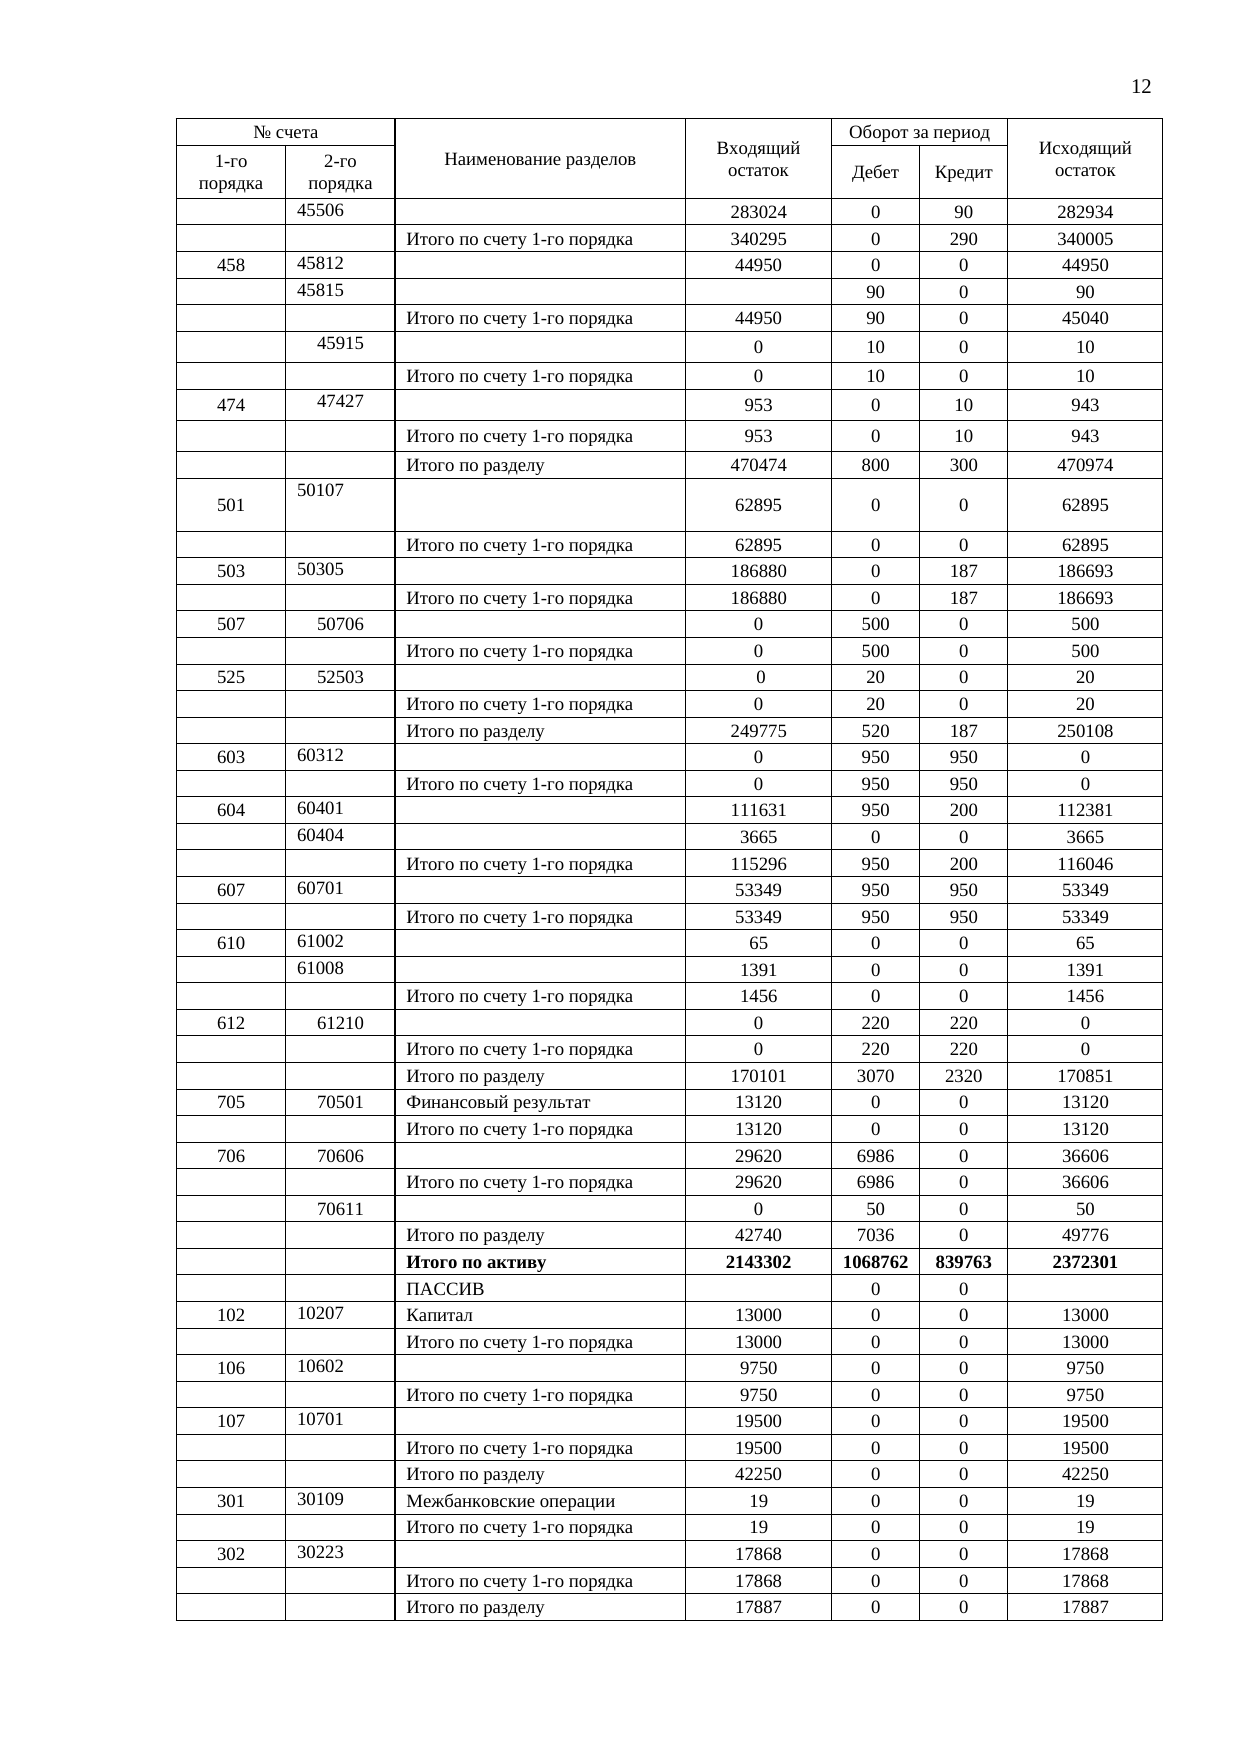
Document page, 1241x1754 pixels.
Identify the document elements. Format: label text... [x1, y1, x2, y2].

table_cell 0 [920, 1435, 1007, 1460]
table_cell 943 [1008, 390, 1162, 420]
table_cell Дебет [832, 146, 919, 198]
table_header № счета [177, 119, 394, 145]
table_cell 0 [920, 1143, 1007, 1168]
table_cell [686, 1275, 831, 1301]
table_cell Итого по счету 1-го порядка [396, 904, 685, 929]
table_cell Кредит [920, 146, 1007, 198]
table_cell 10 [832, 332, 919, 362]
table_cell 10602 [286, 1355, 394, 1381]
table_cell [177, 279, 285, 304]
table_cell 250108 [1008, 718, 1162, 743]
table_cell [396, 1541, 685, 1567]
table_cell 0 [920, 611, 1007, 637]
table_header Исходящий остаток [1008, 119, 1162, 198]
table_cell 953 [686, 421, 831, 451]
table_cell 2372301 [1008, 1249, 1162, 1274]
table_cell 0 [920, 252, 1007, 277]
table_cell 2-го порядка [286, 146, 394, 198]
table_cell 44950 [686, 252, 831, 277]
table_cell [286, 1594, 394, 1620]
table_cell 3070 [832, 1063, 919, 1088]
table_cell 102 [177, 1302, 285, 1327]
table_cell [396, 252, 685, 277]
table_cell 1391 [1008, 957, 1162, 982]
table_cell 60312 [286, 744, 394, 770]
table_cell 106 [177, 1355, 285, 1381]
table_cell [396, 957, 685, 982]
table_cell Итого по счету 1-го порядка [396, 305, 685, 331]
table_cell 10 [832, 363, 919, 388]
table_cell 3665 [686, 824, 831, 849]
table_cell [177, 1063, 285, 1088]
table_cell 0 [920, 638, 1007, 663]
table_cell Итого по счету 1-го порядка [396, 1515, 685, 1540]
table_cell 610 [177, 930, 285, 956]
table_cell 470974 [1008, 452, 1162, 477]
table_cell 45915 [286, 332, 394, 362]
table_cell Итого по счету 1-го порядка [396, 1568, 685, 1593]
table_cell 0 [686, 1010, 831, 1035]
table_cell 62895 [686, 479, 831, 531]
table_cell 500 [832, 638, 919, 663]
table_cell [177, 452, 285, 477]
table_cell Итого по счету 1-го порядка [396, 1036, 685, 1062]
table_cell 61210 [286, 1010, 394, 1035]
table_cell 13000 [686, 1302, 831, 1327]
table_cell 0 [920, 1541, 1007, 1567]
table_cell 500 [832, 611, 919, 637]
table_cell 187 [920, 558, 1007, 584]
table_cell 283024 [686, 199, 831, 224]
table_cell 290 [920, 225, 1007, 251]
table_cell 520 [832, 718, 919, 743]
table_cell 0 [920, 930, 1007, 956]
table_cell [177, 1568, 285, 1593]
table_cell 0 [832, 1302, 919, 1327]
table_cell 10701 [286, 1408, 394, 1434]
table_cell [396, 1143, 685, 1168]
table_cell Итого по счету 1-го порядка [396, 1116, 685, 1142]
table_cell 1456 [1008, 983, 1162, 1009]
table_cell 302 [177, 1541, 285, 1567]
table_cell 0 [832, 824, 919, 849]
table_cell 65 [1008, 930, 1162, 956]
table_cell 19500 [686, 1408, 831, 1434]
table_cell [396, 279, 685, 304]
table_cell 65 [686, 930, 831, 956]
table_cell 9750 [686, 1382, 831, 1407]
table_cell Итого по счету 1-го порядка [396, 638, 685, 663]
table_cell [286, 1036, 394, 1062]
table_cell 45040 [1008, 305, 1162, 331]
table_cell 220 [920, 1036, 1007, 1062]
table_cell 17868 [1008, 1541, 1162, 1567]
table_cell [286, 1329, 394, 1354]
table_cell [177, 421, 285, 451]
table_cell 0 [832, 1408, 919, 1434]
table_cell Итого по активу [396, 1249, 685, 1274]
table_cell [286, 1063, 394, 1088]
table_cell [177, 771, 285, 796]
table_cell 0 [920, 1594, 1007, 1620]
table_cell 186693 [1008, 558, 1162, 584]
table_cell 0 [920, 279, 1007, 304]
table_cell [396, 744, 685, 770]
table_cell 36606 [1008, 1143, 1162, 1168]
table_cell 9750 [686, 1355, 831, 1381]
table_cell 950 [920, 771, 1007, 796]
table_cell [396, 558, 685, 584]
table_cell 107 [177, 1408, 285, 1434]
table_cell 0 [920, 1568, 1007, 1593]
table_cell 500 [1008, 611, 1162, 637]
table_cell [396, 1010, 685, 1035]
table_cell 0 [686, 1036, 831, 1062]
table_cell Итого по разделу [396, 1222, 685, 1248]
table_cell 458 [177, 252, 285, 277]
table_cell 186880 [686, 585, 831, 610]
table_cell Финансовый результат [396, 1090, 685, 1115]
table_cell 0 [686, 744, 831, 770]
table_cell 30109 [286, 1488, 394, 1513]
table_cell 50305 [286, 558, 394, 584]
table_cell 116046 [1008, 850, 1162, 876]
table_cell [177, 363, 285, 388]
table_cell Итого по разделу [396, 1594, 685, 1620]
table_cell 90 [832, 279, 919, 304]
table_cell 50 [1008, 1196, 1162, 1221]
table_cell Итого по счету 1-го порядка [396, 225, 685, 251]
table_cell 112381 [1008, 797, 1162, 823]
table_cell 53349 [1008, 904, 1162, 929]
table_cell 0 [686, 691, 831, 717]
table_cell 500 [1008, 638, 1162, 663]
table_cell 70501 [286, 1090, 394, 1115]
table_cell Итого по разделу [396, 1063, 685, 1088]
table_cell 13120 [686, 1090, 831, 1115]
table_cell [396, 332, 685, 362]
table_cell 800 [832, 452, 919, 477]
table_cell 301 [177, 1488, 285, 1513]
table_cell 220 [832, 1036, 919, 1062]
table_cell [177, 957, 285, 982]
table_cell 0 [920, 1355, 1007, 1381]
table_cell [286, 718, 394, 743]
table_cell [396, 1408, 685, 1434]
table_cell 62895 [1008, 479, 1162, 531]
table_cell 0 [920, 1408, 1007, 1434]
table_cell 0 [920, 1196, 1007, 1221]
table_cell [686, 279, 831, 304]
table_cell 220 [920, 1010, 1007, 1035]
table_cell Итого по разделу [396, 1461, 685, 1487]
table_cell 10 [1008, 363, 1162, 388]
table_cell 0 [920, 332, 1007, 362]
table_cell 0 [832, 252, 919, 277]
table_cell 10 [920, 390, 1007, 420]
table_cell 950 [920, 904, 1007, 929]
table_cell 0 [920, 1382, 1007, 1407]
table_cell 0 [686, 332, 831, 362]
table_cell 0 [920, 363, 1007, 388]
table_cell Итого по счету 1-го порядка [396, 585, 685, 610]
table_cell 0 [832, 225, 919, 251]
table_cell [396, 930, 685, 956]
table_cell Итого по разделу [396, 718, 685, 743]
table_cell 607 [177, 877, 285, 902]
table_cell 0 [920, 1488, 1007, 1513]
table_cell [286, 585, 394, 610]
table_cell 950 [832, 797, 919, 823]
table_cell [177, 850, 285, 876]
table_cell 0 [920, 479, 1007, 531]
table_cell [396, 797, 685, 823]
table_cell 0 [920, 957, 1007, 982]
table_cell [286, 904, 394, 929]
table_cell 220 [832, 1010, 919, 1035]
table_cell 501 [177, 479, 285, 531]
table_cell [177, 1036, 285, 1062]
table_cell 0 [832, 1461, 919, 1487]
table_cell 20 [832, 665, 919, 690]
table_cell 0 [920, 1329, 1007, 1354]
table_cell 19 [1008, 1488, 1162, 1513]
table_cell 53349 [686, 877, 831, 902]
table_cell 187 [920, 585, 1007, 610]
table_cell 950 [832, 904, 919, 929]
table_cell 0 [920, 665, 1007, 690]
table_cell 60701 [286, 877, 394, 902]
table_cell 9750 [1008, 1382, 1162, 1407]
table_cell 950 [920, 877, 1007, 902]
table_cell 45812 [286, 252, 394, 277]
table_cell 0 [920, 824, 1007, 849]
table_cell 0 [1008, 1036, 1162, 1062]
table_cell [177, 1196, 285, 1221]
table_cell [286, 1515, 394, 1540]
table_cell 70611 [286, 1196, 394, 1221]
table_cell 0 [686, 611, 831, 637]
table_cell 0 [920, 1169, 1007, 1195]
table_cell 300 [920, 452, 1007, 477]
table_cell 0 [920, 1090, 1007, 1115]
table_cell [177, 1435, 285, 1460]
table_cell [396, 611, 685, 637]
table_cell 0 [920, 1302, 1007, 1327]
table_cell 839763 [920, 1249, 1007, 1274]
table_cell 20 [1008, 691, 1162, 717]
table_cell 0 [1008, 744, 1162, 770]
table_cell [177, 585, 285, 610]
table_cell [177, 1275, 285, 1301]
table_cell 0 [832, 532, 919, 557]
table_cell 60401 [286, 797, 394, 823]
table_cell ПАССИВ [396, 1275, 685, 1301]
table_cell 0 [832, 1515, 919, 1540]
table_cell 45815 [286, 279, 394, 304]
table_cell 90 [1008, 279, 1162, 304]
table_cell 0 [832, 1435, 919, 1460]
table_cell [286, 225, 394, 251]
table_cell 282934 [1008, 199, 1162, 224]
table_cell [396, 1355, 685, 1381]
table_cell 17868 [1008, 1568, 1162, 1593]
table_cell [286, 771, 394, 796]
table_cell [177, 1515, 285, 1540]
table_cell [286, 452, 394, 477]
table_cell 943 [1008, 421, 1162, 451]
table_cell 13120 [686, 1116, 831, 1142]
table_cell 249775 [686, 718, 831, 743]
table_cell 7036 [832, 1222, 919, 1248]
table_cell 604 [177, 797, 285, 823]
table_cell [286, 1435, 394, 1460]
table_cell 60404 [286, 824, 394, 849]
table_cell 19500 [1008, 1408, 1162, 1434]
table_cell [286, 1249, 394, 1274]
table_cell 0 [832, 930, 919, 956]
table_cell 0 [832, 1116, 919, 1142]
table_cell 13000 [686, 1329, 831, 1354]
table_cell [177, 1222, 285, 1248]
table_cell 0 [920, 305, 1007, 331]
table_cell 0 [920, 1116, 1007, 1142]
table_cell 950 [832, 771, 919, 796]
table_cell 340005 [1008, 225, 1162, 251]
table_cell 62895 [686, 532, 831, 557]
table_cell [177, 332, 285, 362]
table_cell Итого по счету 1-го порядка [396, 983, 685, 1009]
table_cell Итого по счету 1-го порядка [396, 1435, 685, 1460]
table_cell [286, 532, 394, 557]
table_cell 36606 [1008, 1169, 1162, 1195]
table_cell 10 [1008, 332, 1162, 362]
table_cell Межбанковские операции [396, 1488, 685, 1513]
table_cell 13000 [1008, 1329, 1162, 1354]
table_cell 170851 [1008, 1063, 1162, 1088]
table_cell 19500 [1008, 1435, 1162, 1460]
table_cell [177, 904, 285, 929]
table_cell 53349 [686, 904, 831, 929]
table_cell [396, 665, 685, 690]
table_cell 0 [686, 1196, 831, 1221]
table_cell 0 [832, 983, 919, 1009]
table_cell 0 [832, 1275, 919, 1301]
table_cell [396, 877, 685, 902]
table_cell 0 [832, 1594, 919, 1620]
table_cell [396, 390, 685, 420]
table_cell 0 [920, 691, 1007, 717]
table_cell 612 [177, 1010, 285, 1035]
table_cell 115296 [686, 850, 831, 876]
table_cell Итого по счету 1-го порядка [396, 532, 685, 557]
table_cell [177, 1461, 285, 1487]
table_cell 0 [686, 665, 831, 690]
table_cell [177, 1382, 285, 1407]
table_cell [286, 638, 394, 663]
table_cell 0 [832, 421, 919, 451]
table_cell [286, 850, 394, 876]
table_cell 111631 [686, 797, 831, 823]
table_cell 0 [920, 532, 1007, 557]
table_cell 2320 [920, 1063, 1007, 1088]
table_cell Итого по счету 1-го порядка [396, 850, 685, 876]
table_cell 44950 [686, 305, 831, 331]
table_cell 61008 [286, 957, 394, 982]
table_cell [177, 1249, 285, 1274]
table_cell 13000 [1008, 1302, 1162, 1327]
table_cell [177, 983, 285, 1009]
table_cell 50 [832, 1196, 919, 1221]
table_cell [286, 1116, 394, 1142]
table_cell Итого по счету 1-го порядка [396, 421, 685, 451]
table_cell Итого по счету 1-го порядка [396, 1382, 685, 1407]
table_cell 13120 [1008, 1116, 1162, 1142]
table_cell [177, 638, 285, 663]
table_cell 70606 [286, 1143, 394, 1168]
table_cell 19 [1008, 1515, 1162, 1540]
table_cell 340295 [686, 225, 831, 251]
table_cell 50706 [286, 611, 394, 637]
table_cell [177, 225, 285, 251]
table_cell [286, 305, 394, 331]
table_cell 20 [1008, 665, 1162, 690]
table_cell 0 [686, 771, 831, 796]
table_cell 90 [920, 199, 1007, 224]
table_cell 186693 [1008, 585, 1162, 610]
table_cell 0 [832, 199, 919, 224]
table_cell 9750 [1008, 1355, 1162, 1381]
table_cell 90 [832, 305, 919, 331]
table_cell 186880 [686, 558, 831, 584]
table_cell 1-го порядка [177, 146, 285, 198]
table_cell 6986 [832, 1143, 919, 1168]
table_cell Итого по счету 1-го порядка [396, 771, 685, 796]
table_cell 950 [920, 744, 1007, 770]
table_cell 17868 [686, 1541, 831, 1567]
table_cell 470474 [686, 452, 831, 477]
table_cell 30223 [286, 1541, 394, 1567]
table_cell 0 [832, 390, 919, 420]
table_header Оборот за период [832, 119, 1007, 145]
table_cell 0 [832, 1541, 919, 1567]
table_cell 0 [832, 558, 919, 584]
table_cell 200 [920, 850, 1007, 876]
table_cell 6986 [832, 1169, 919, 1195]
table_cell Капитал [396, 1302, 685, 1327]
table_cell 200 [920, 797, 1007, 823]
table_cell 42250 [1008, 1461, 1162, 1487]
table_cell Итого по счету 1-го порядка [396, 1329, 685, 1354]
table_cell [286, 421, 394, 451]
table_cell 53349 [1008, 877, 1162, 902]
table_cell [177, 1169, 285, 1195]
table_cell [396, 479, 685, 531]
table_cell [177, 718, 285, 743]
table_cell [286, 1222, 394, 1248]
table_cell [286, 1382, 394, 1407]
table_cell 0 [920, 1222, 1007, 1248]
table_cell 706 [177, 1143, 285, 1168]
table_cell 52503 [286, 665, 394, 690]
table_cell 0 [686, 363, 831, 388]
table_cell [177, 824, 285, 849]
table_cell [177, 199, 285, 224]
table_cell 62895 [1008, 532, 1162, 557]
table_cell 705 [177, 1090, 285, 1115]
table_cell 61002 [286, 930, 394, 956]
table_cell [286, 691, 394, 717]
table_cell 10207 [286, 1302, 394, 1327]
table_cell 1456 [686, 983, 831, 1009]
table_cell 45506 [286, 199, 394, 224]
table_cell 503 [177, 558, 285, 584]
table_cell 0 [832, 1355, 919, 1381]
table_cell 0 [832, 1488, 919, 1513]
table_cell 19 [686, 1488, 831, 1513]
table_cell 29620 [686, 1169, 831, 1195]
table_cell 953 [686, 390, 831, 420]
table_cell 3665 [1008, 824, 1162, 849]
table_cell 0 [832, 1090, 919, 1115]
table_cell 507 [177, 611, 285, 637]
table_cell 17868 [686, 1568, 831, 1593]
table_cell 170101 [686, 1063, 831, 1088]
table_cell [396, 824, 685, 849]
table_cell 950 [832, 877, 919, 902]
table_cell 13120 [1008, 1090, 1162, 1115]
table_cell 47427 [286, 390, 394, 420]
table_cell 1391 [686, 957, 831, 982]
table_cell 20 [832, 691, 919, 717]
table_cell Итого по счету 1-го порядка [396, 691, 685, 717]
table_cell 0 [920, 1515, 1007, 1540]
table_cell [177, 1329, 285, 1354]
table_cell [177, 532, 285, 557]
table_cell [286, 363, 394, 388]
table_cell 49776 [1008, 1222, 1162, 1248]
table_cell [177, 1594, 285, 1620]
table_cell 0 [832, 1329, 919, 1354]
table_cell 29620 [686, 1143, 831, 1168]
table_cell 0 [832, 585, 919, 610]
table_cell 0 [832, 479, 919, 531]
table_cell Итого по разделу [396, 452, 685, 477]
table_cell 0 [920, 1275, 1007, 1301]
table_cell [177, 1116, 285, 1142]
table_cell 17887 [686, 1594, 831, 1620]
table_cell [286, 1169, 394, 1195]
table_cell 0 [1008, 771, 1162, 796]
table_cell 0 [832, 1382, 919, 1407]
table_cell 10 [920, 421, 1007, 451]
table_cell 42740 [686, 1222, 831, 1248]
table_cell 0 [920, 1461, 1007, 1487]
table_cell 950 [832, 744, 919, 770]
table_cell 603 [177, 744, 285, 770]
table_cell 1068762 [832, 1249, 919, 1274]
table_cell 525 [177, 665, 285, 690]
table_cell 44950 [1008, 252, 1162, 277]
table_cell 0 [1008, 1010, 1162, 1035]
table_cell 19 [686, 1515, 831, 1540]
table_cell [286, 1568, 394, 1593]
table_cell [396, 199, 685, 224]
table_cell 187 [920, 718, 1007, 743]
table_cell 0 [832, 957, 919, 982]
table_header Наименование разделов [396, 119, 685, 198]
table_cell 50107 [286, 479, 394, 531]
table_cell [177, 691, 285, 717]
table_cell [177, 305, 285, 331]
table_cell [286, 983, 394, 1009]
table_cell [286, 1461, 394, 1487]
table_cell 42250 [686, 1461, 831, 1487]
table_cell 17887 [1008, 1594, 1162, 1620]
table_cell 950 [832, 850, 919, 876]
table_cell 2143302 [686, 1249, 831, 1274]
table_cell [396, 1196, 685, 1221]
table_cell 0 [686, 638, 831, 663]
table_cell Итого по счету 1-го порядка [396, 363, 685, 388]
table_header Входящий остаток [686, 119, 831, 198]
table_cell 0 [832, 1568, 919, 1593]
table_cell 0 [920, 983, 1007, 1009]
table_cell 19500 [686, 1435, 831, 1460]
table_cell 474 [177, 390, 285, 420]
table_cell [1008, 1275, 1162, 1301]
table_cell Итого по счету 1-го порядка [396, 1169, 685, 1195]
table_cell [286, 1275, 394, 1301]
